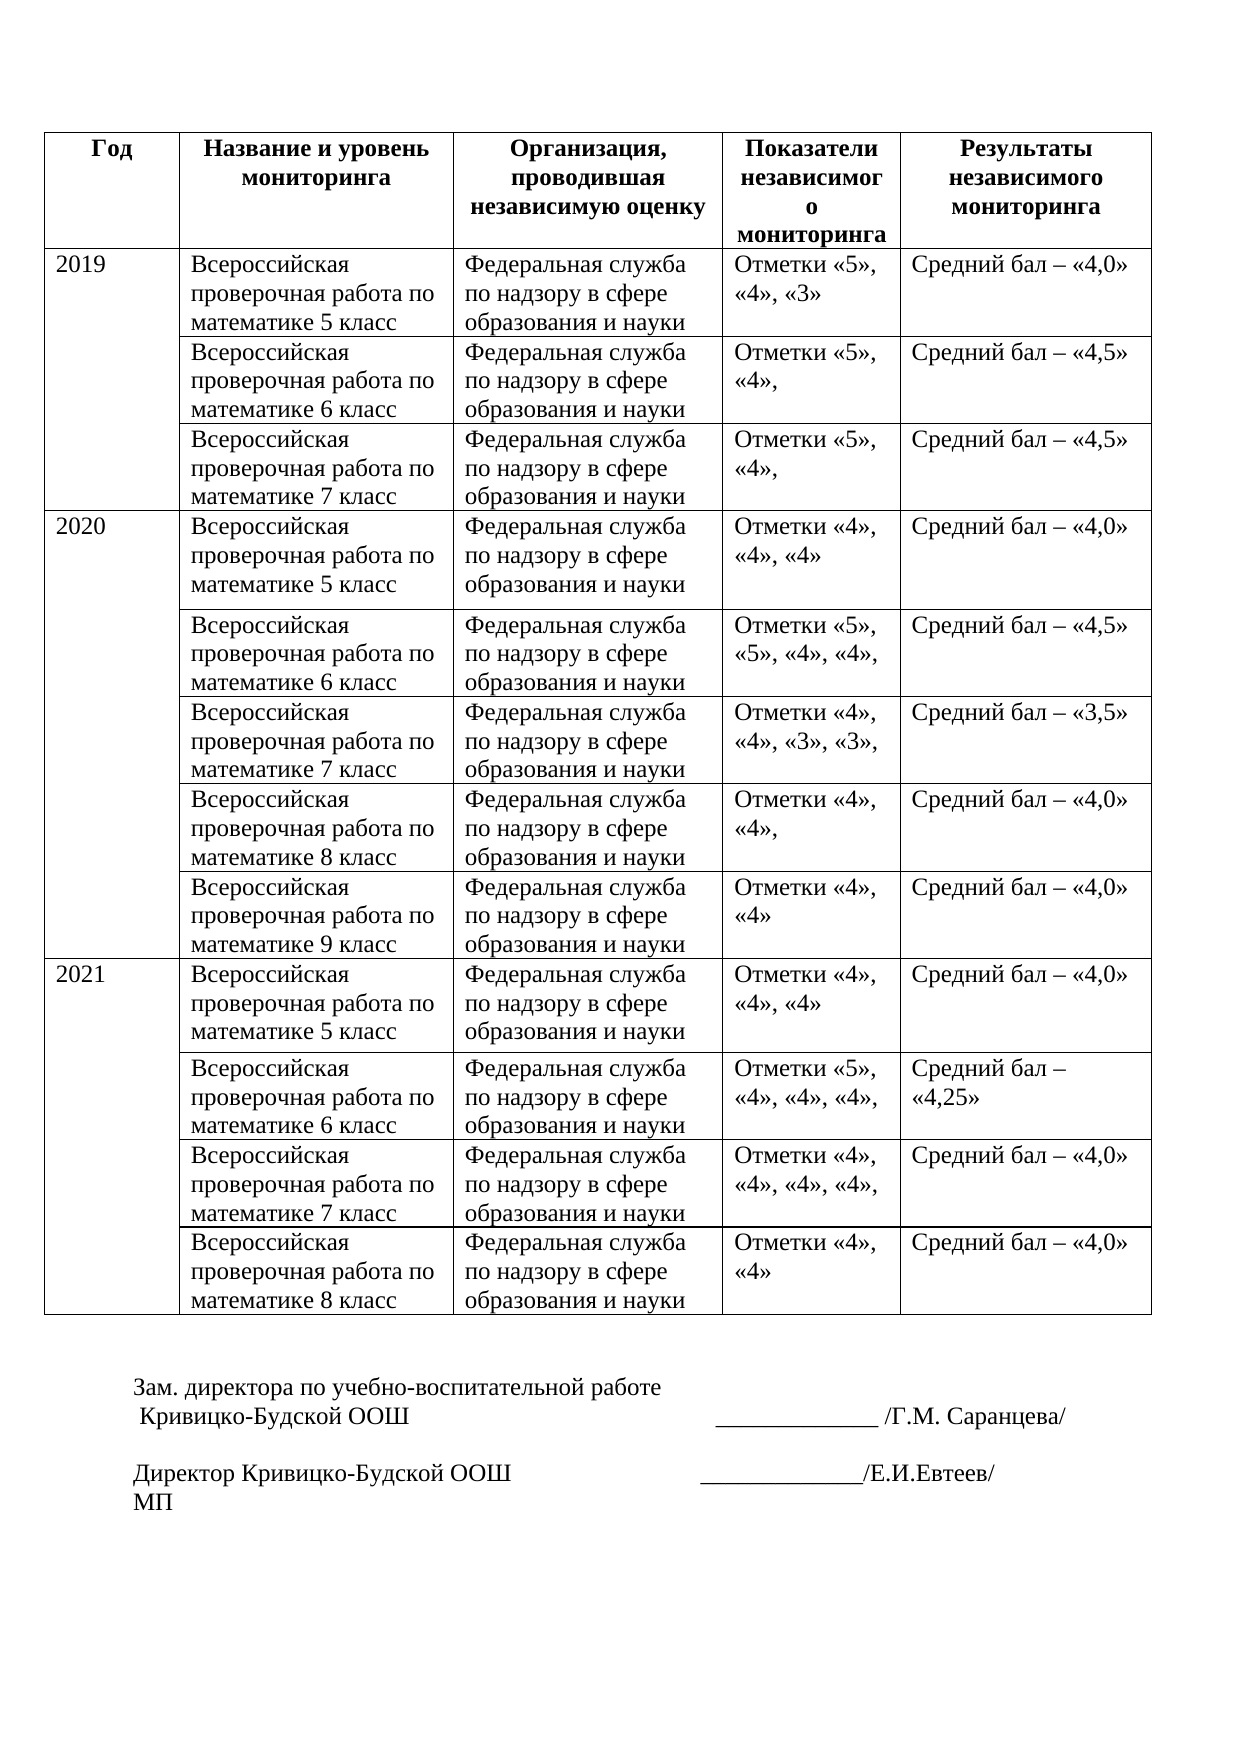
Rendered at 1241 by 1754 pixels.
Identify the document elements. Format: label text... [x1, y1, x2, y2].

table_cell Отметки «4», «4», «4» [723, 959, 900, 1052]
table_header Показатели независимого мониторинга [723, 133, 900, 248]
table_cell Отметки «4», «4», «4», «4», [723, 1140, 900, 1226]
table_cell Средний бал – «4,0» [901, 1140, 1151, 1226]
table_cell Федеральная служба по надзору в сфере образования и науки [454, 872, 722, 958]
table_cell Отметки «5», «5», «4», «4», [723, 610, 900, 696]
table_cell Федеральная служба по надзору в сфере образования и науки [454, 424, 722, 510]
table_header Организация, проводившая независимую оценку [454, 133, 722, 248]
table_cell Всероссийская проверочная работа по математике 8 класс [180, 1228, 453, 1314]
table_cell Всероссийская проверочная работа по математике 8 класс [180, 784, 453, 871]
table_cell Федеральная служба по надзору в сфере образования и науки [454, 1053, 722, 1139]
table_cell Федеральная служба по надзору в сфере образования и науки [454, 697, 722, 783]
table_cell Средний бал – «4,0» [901, 784, 1151, 871]
table_cell Отметки «4», «4», [723, 784, 900, 871]
table_cell Отметки «4», «4» [723, 1228, 900, 1314]
table_cell Средний бал – «4,0» [901, 872, 1151, 958]
text Директор Кривицко-Будской ООШ _____________/Е.И.Евтеев/ [133, 1458, 1152, 1487]
table_cell Отметки «4», «4», «4» [723, 511, 900, 609]
table_cell Отметки «4», «4» [723, 872, 900, 958]
table_cell Всероссийская проверочная работа по математике 7 класс [180, 1140, 453, 1226]
table_cell Федеральная служба по надзору в сфере образования и науки [454, 610, 722, 696]
table_header Название и уровень мониторинга [180, 133, 453, 248]
table_cell Средний бал – «4,5» [901, 337, 1151, 423]
table_header Результаты независимого мониторинга [901, 133, 1151, 248]
table_cell Отметки «4», «4», «3», «3», [723, 697, 900, 783]
table_cell Средний бал – «4,0» [901, 959, 1151, 1052]
table_cell Всероссийская проверочная работа по математике 7 класс [180, 697, 453, 783]
table_cell Отметки «5», «4», [723, 424, 900, 510]
table_cell 2021 [45, 959, 179, 1314]
table_cell Федеральная служба по надзору в сфере образования и науки [454, 959, 722, 1052]
table_cell Федеральная служба по надзору в сфере образования и науки [454, 511, 722, 609]
table_cell Всероссийская проверочная работа по математике 6 класс [180, 610, 453, 696]
table_cell Федеральная служба по надзору в сфере образования и науки [454, 337, 722, 423]
table_cell Федеральная служба по надзору в сфере образования и науки [454, 1228, 722, 1314]
table_cell Всероссийская проверочная работа по математике 5 класс [180, 511, 453, 609]
table_cell 2020 [45, 511, 179, 958]
table_cell Федеральная служба по надзору в сфере образования и науки [454, 249, 722, 336]
table_cell Федеральная служба по надзору в сфере образования и науки [454, 784, 722, 871]
table_cell Средний бал – «4,5» [901, 610, 1151, 696]
text Кривицко-Будской ООШ _____________ /Г.М. Саранцева/ [133, 1401, 1152, 1430]
table_header Год [45, 133, 179, 248]
table_cell Федеральная служба по надзору в сфере образования и науки [454, 1140, 722, 1226]
table_cell Всероссийская проверочная работа по математике 5 класс [180, 249, 453, 336]
table_cell Средний бал – «4,25» [901, 1053, 1151, 1139]
table_cell Средний бал – «4,0» [901, 1228, 1151, 1314]
table_cell Средний бал – «3,5» [901, 697, 1151, 783]
table_cell Отметки «5», «4», «3» [723, 249, 900, 336]
table_cell Всероссийская проверочная работа по математике 9 класс [180, 872, 453, 958]
text МП [133, 1487, 1152, 1516]
table_cell Средний бал – «4,5» [901, 424, 1151, 510]
table_cell Средний бал – «4,0» [901, 511, 1151, 609]
table_cell Всероссийская проверочная работа по математике 7 класс [180, 424, 453, 510]
text Зам. директора по учебно-воспитательной работе [133, 1372, 1152, 1401]
table_cell Всероссийская проверочная работа по математике 6 класс [180, 337, 453, 423]
table_cell Отметки «5», «4», «4», «4», [723, 1053, 900, 1139]
table_cell Отметки «5», «4», [723, 337, 900, 423]
table_cell Всероссийская проверочная работа по математике 6 класс [180, 1053, 453, 1139]
table_cell 2019 [45, 249, 179, 510]
table_cell Всероссийская проверочная работа по математике 5 класс [180, 959, 453, 1052]
table_cell Средний бал – «4,0» [901, 249, 1151, 336]
